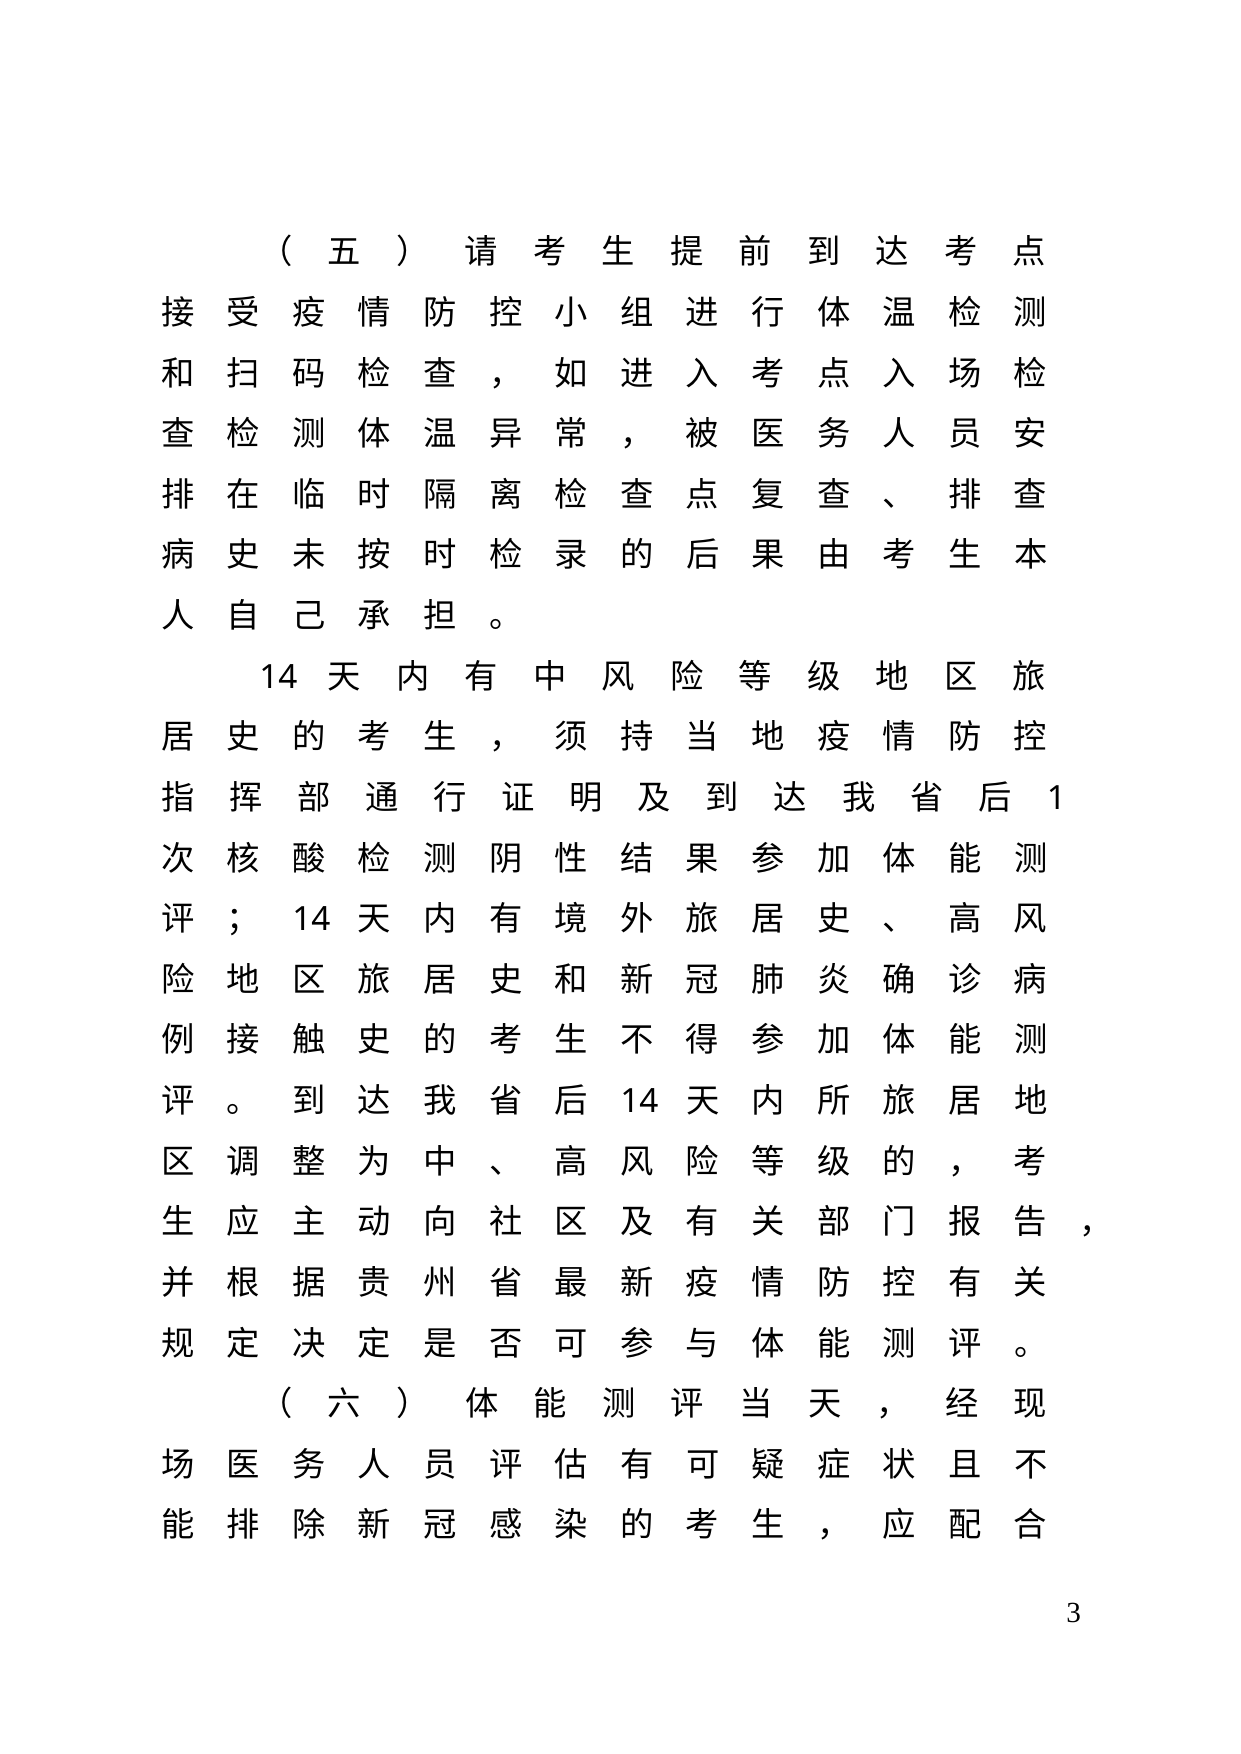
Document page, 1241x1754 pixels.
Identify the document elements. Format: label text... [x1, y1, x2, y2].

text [161, 1371, 1079, 1553]
text （五）请考生提前到达考点接受疫情防控小组进行体温检测和扫码检查，如进入考点入场检查检测体温异常，被医务人员安排在临时隔离检查点复查、排查病史未按时检录的后果由考生本人自己承担。 [161, 219, 1079, 643]
text 14天内有中风险等级地区旅居史的考生，须持当地疫情防控指挥部通行证明及到达我省后1次核酸检测阴性结果参加体能测评；14天内有境外旅居史、高风险地区旅居史和新冠肺炎确诊病例接触史的考生不得参加体能测评。到达我省后14天内所旅居地区调整为中、高风险等级的，考生应主动向社区及有关部门报告，并根据贵州省最新疫情防控有关规定决定是否可参与体能测评。 [161, 643, 1079, 1371]
